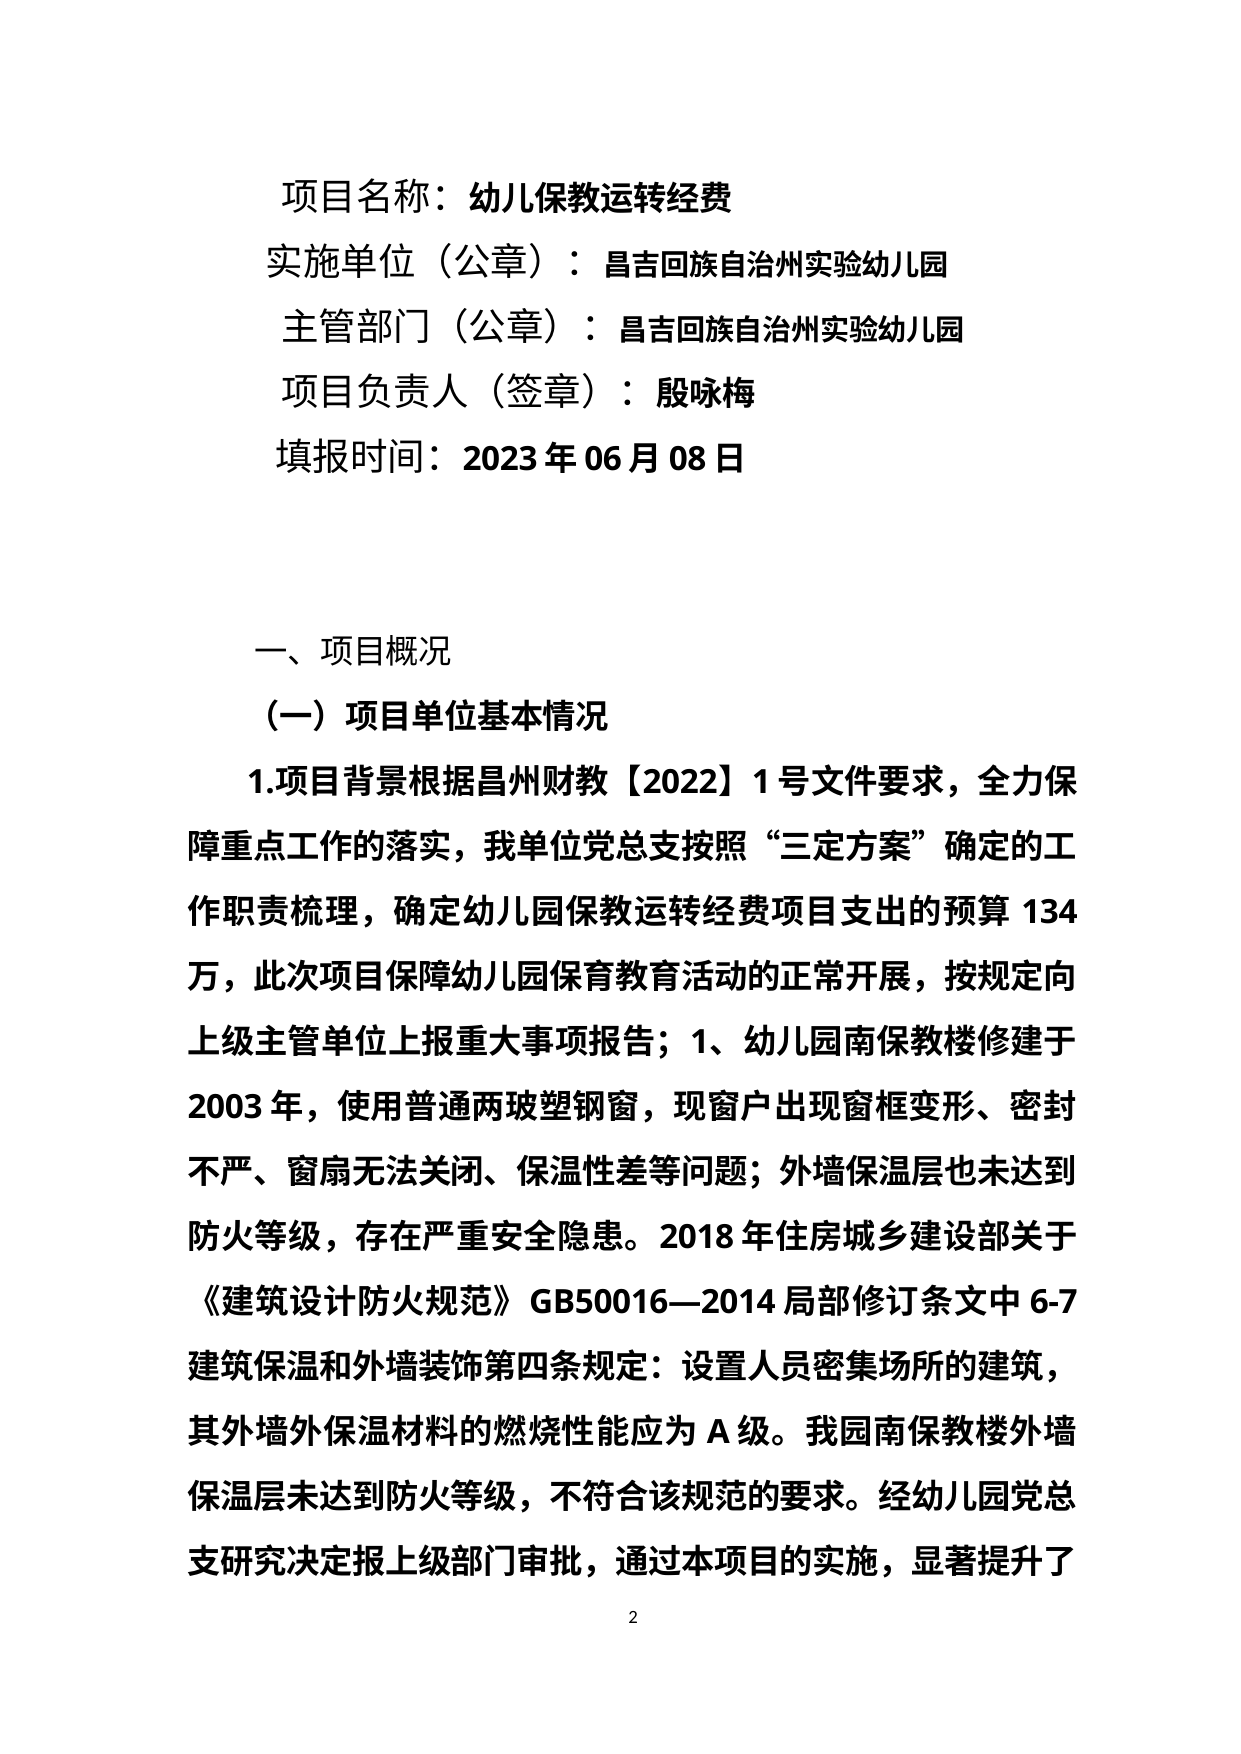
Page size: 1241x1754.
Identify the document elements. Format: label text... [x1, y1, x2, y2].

text 一、项目概况 [187, 617, 1078, 682]
text （一）项目单位基本情况 [187, 682, 1078, 747]
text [187, 747, 1078, 1592]
text 项目名称：幼儿保教运转经费 [187, 162, 1078, 227]
text 实施单位（公章）：昌吉回族自治州实验幼儿园 [187, 227, 1078, 292]
text 主管部门（公章）：昌吉回族自治州实验幼儿园 [187, 292, 1078, 357]
text 项目负责人（签章）：殷咏梅 [187, 357, 1078, 422]
text 填报时间：2023年06月08日 [216, 422, 1078, 487]
